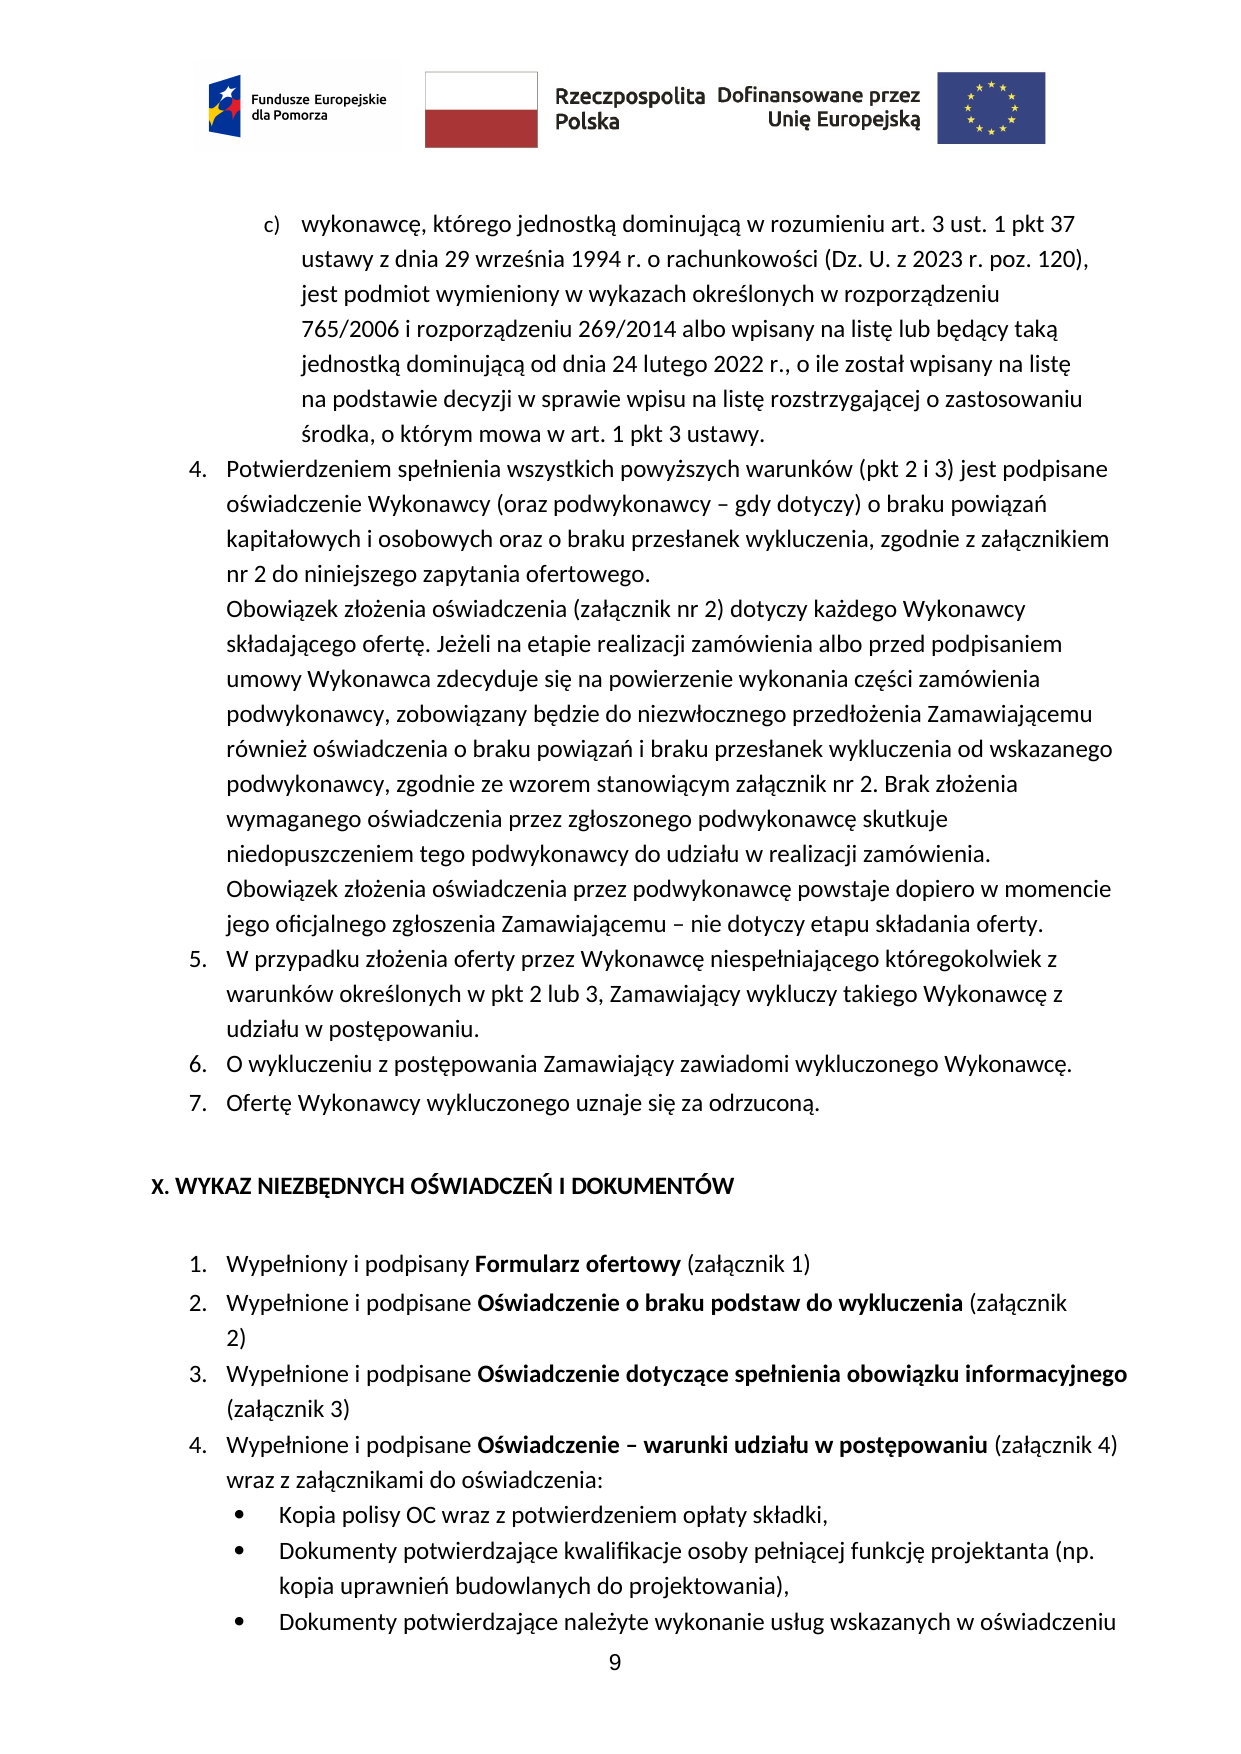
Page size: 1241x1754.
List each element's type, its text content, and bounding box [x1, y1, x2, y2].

list wykonawcę, którego jednostką dominującą w rozumieniu art. 3 ust. 1 pkt 37 ustawy z dnia 29 września 1994 r. o rachunkowości (Dz. U. z 2023 r. poz. 120), jest podmiot wymieniony w wykazach określonych w rozporządzeniu 765/2006 i rozporządzeniu 269/2014 albo wpisany na listę lub będący taką jednostką dominującą od dnia 24 lutego 2022 r., o ile został wpisany na listę na podstawie decyzji w sprawie wpisu na listę rozstrzygającej o zastosowaniu środka, o którym mowa w art. 1 pkt 3 ustawy. [264, 208, 1092, 449]
list Dokumenty potwierdzające kwalifikacje osoby pełniącej funkcję projektanta (np. kopia uprawnień budowlanych do projektowania), [235, 1535, 1128, 1601]
list Ofertę Wykonawcy wykluczonego uznaje się za odrzuconą. [189, 1087, 1128, 1118]
list Wypełnione i podpisane Oświadczenie dotyczące spełnienia obowiązku informacyjnego (załącznik 3) [189, 1358, 1128, 1424]
list Kopia polisy OC wraz z potwierdzeniem opłaty składki, [235, 1499, 1128, 1530]
list Wypełnione i podpisane Oświadczenie – warunki udziału w postępowaniu (załącznik 4) wraz z załącznikami do oświadczenia: [189, 1429, 1128, 1494]
subtitle WYKAZ NIEZBĘDNYCH OŚWIADCZEŃ I DOKUMENTÓW [151, 1170, 1128, 1201]
list Obowiązek złożenia oświadczenia (załącznik nr 2) dotyczy każdego Wykonawcy składającego ofertę. Jeżeli na etapie realizacji zamówienia albo przed podpisaniem umowy Wykonawca zdecyduje się na powierzenie wykonania części zamówienia podwykonawcy, zobowiązany będzie do niezwłocznego przedłożenia Zamawiającemu również oświadczenia o braku powiązań i braku przesłanek wykluczenia od wskazanego podwykonawcy, zgodnie ze wzorem stanowiącym załącznik nr 2. Brak złożenia wymaganego oświadczenia przez zgłoszonego podwykonawcę skutkuje niedopuszczeniem tego podwykonawcy do udziału w realizacji zamówienia. [226, 593, 1128, 869]
list Wypełniony i podpisany Formularz ofertowy (załącznik 1) [189, 1248, 1128, 1279]
list Obowiązek złożenia oświadczenia przez podwykonawcę powstaje dopiero w momencie jego oficjalnego zgłoszenia Zamawiającemu – nie dotyczy etapu składania oferty. [226, 873, 1128, 939]
picture [193, 59, 1066, 153]
list Potwierdzeniem spełnienia wszystkich powyższych warunków (pkt 2 i 3) jest podpisane oświadczenie Wykonawcy (oraz podwykonawcy – gdy dotyczy) o braku powiązań kapitałowych i osobowych oraz o braku przesłanek wykluczenia, zgodnie z załącznikiem nr 2 do niniejszego zapytania ofertowego. [189, 453, 1128, 589]
list O wykluczeniu z postępowania Zamawiający zawiadomi wykluczonego Wykonawcę. [189, 1048, 1128, 1079]
list Wypełnione i podpisane Oświadczenie o braku podstaw do wykluczenia (załącznik 2) [189, 1288, 1084, 1353]
list W przypadku złożenia oferty przez Wykonawcę niespełniającego któregokolwiek z warunków określonych w pkt 2 lub 3, Zamawiający wykluczy takiego Wykonawcę z udziału w postępowaniu. [189, 943, 1128, 1044]
